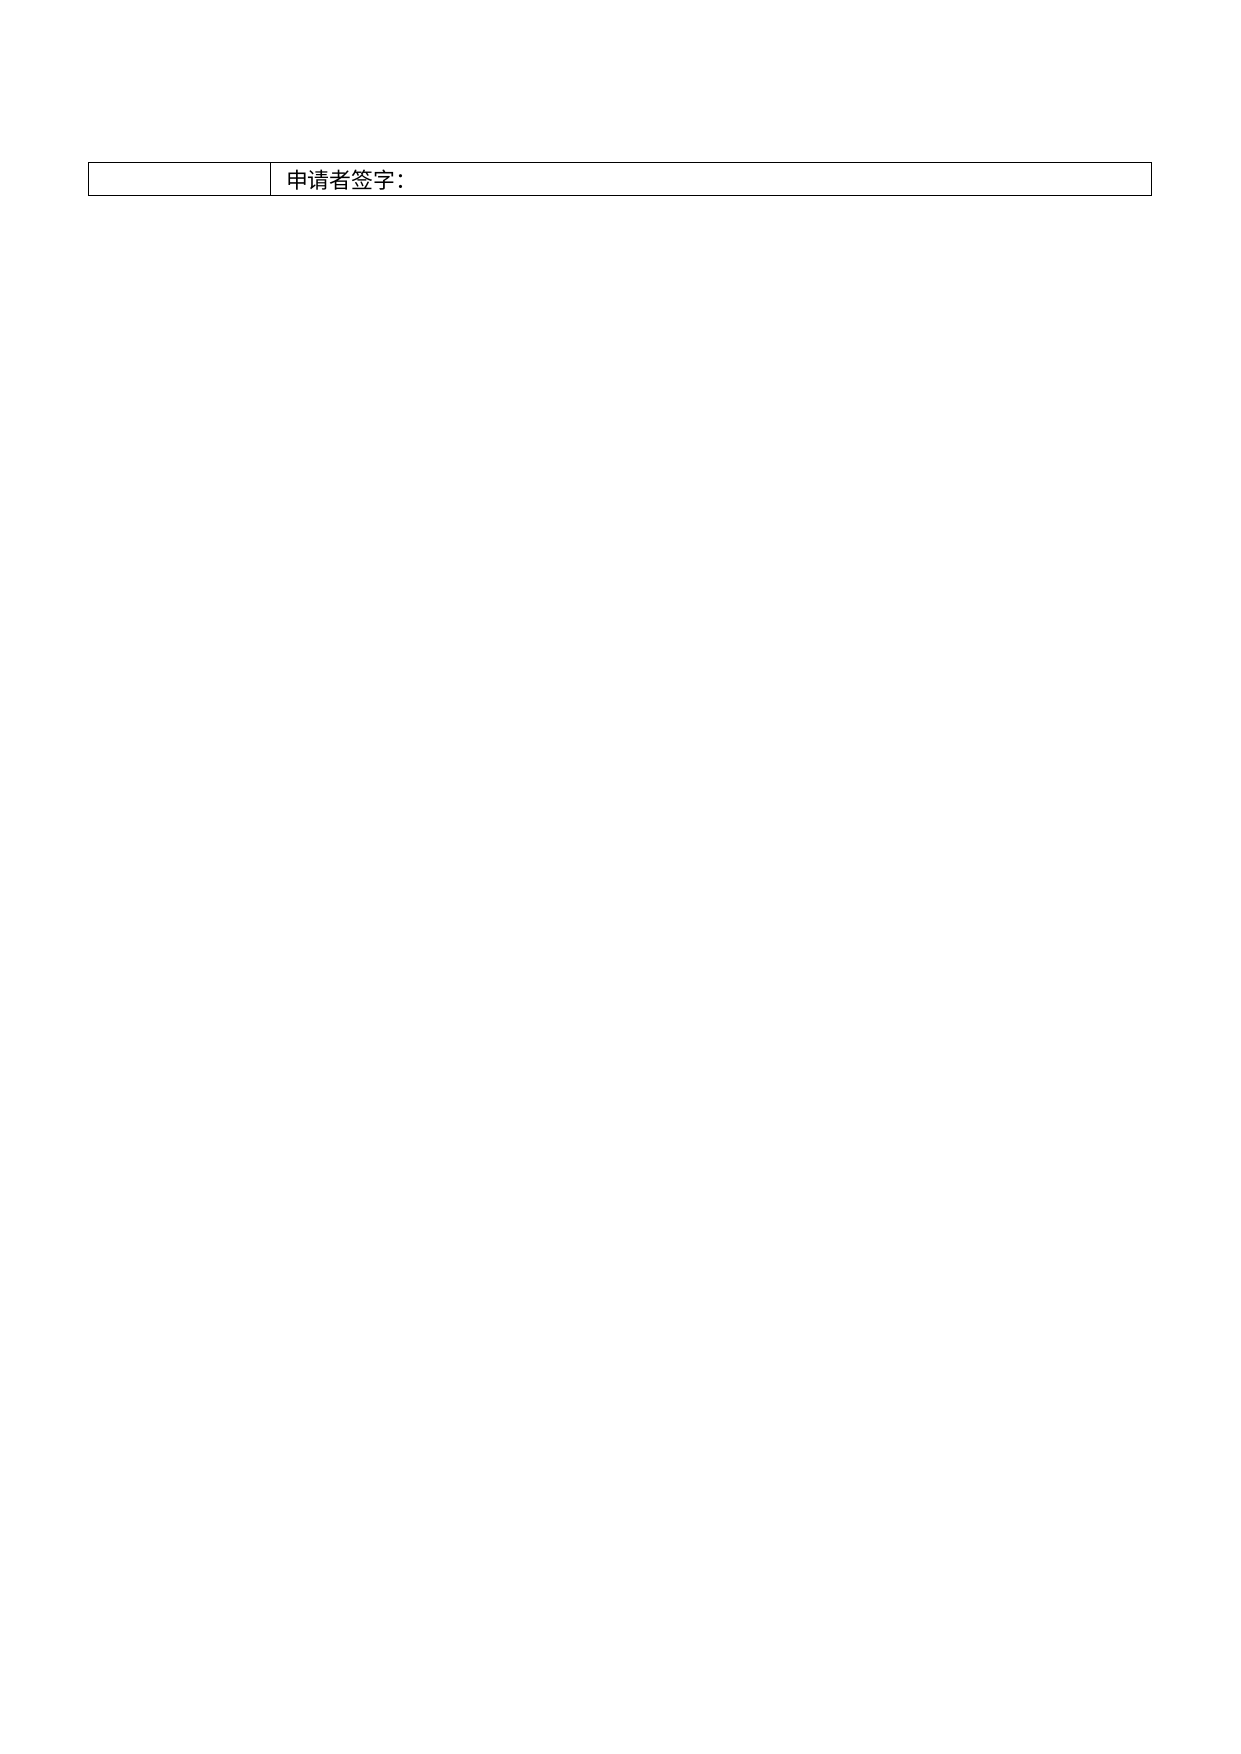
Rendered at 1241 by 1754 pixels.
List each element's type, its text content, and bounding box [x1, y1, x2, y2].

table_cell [271, 163, 1151, 195]
table_cell 诚信承诺 [89, 163, 270, 195]
